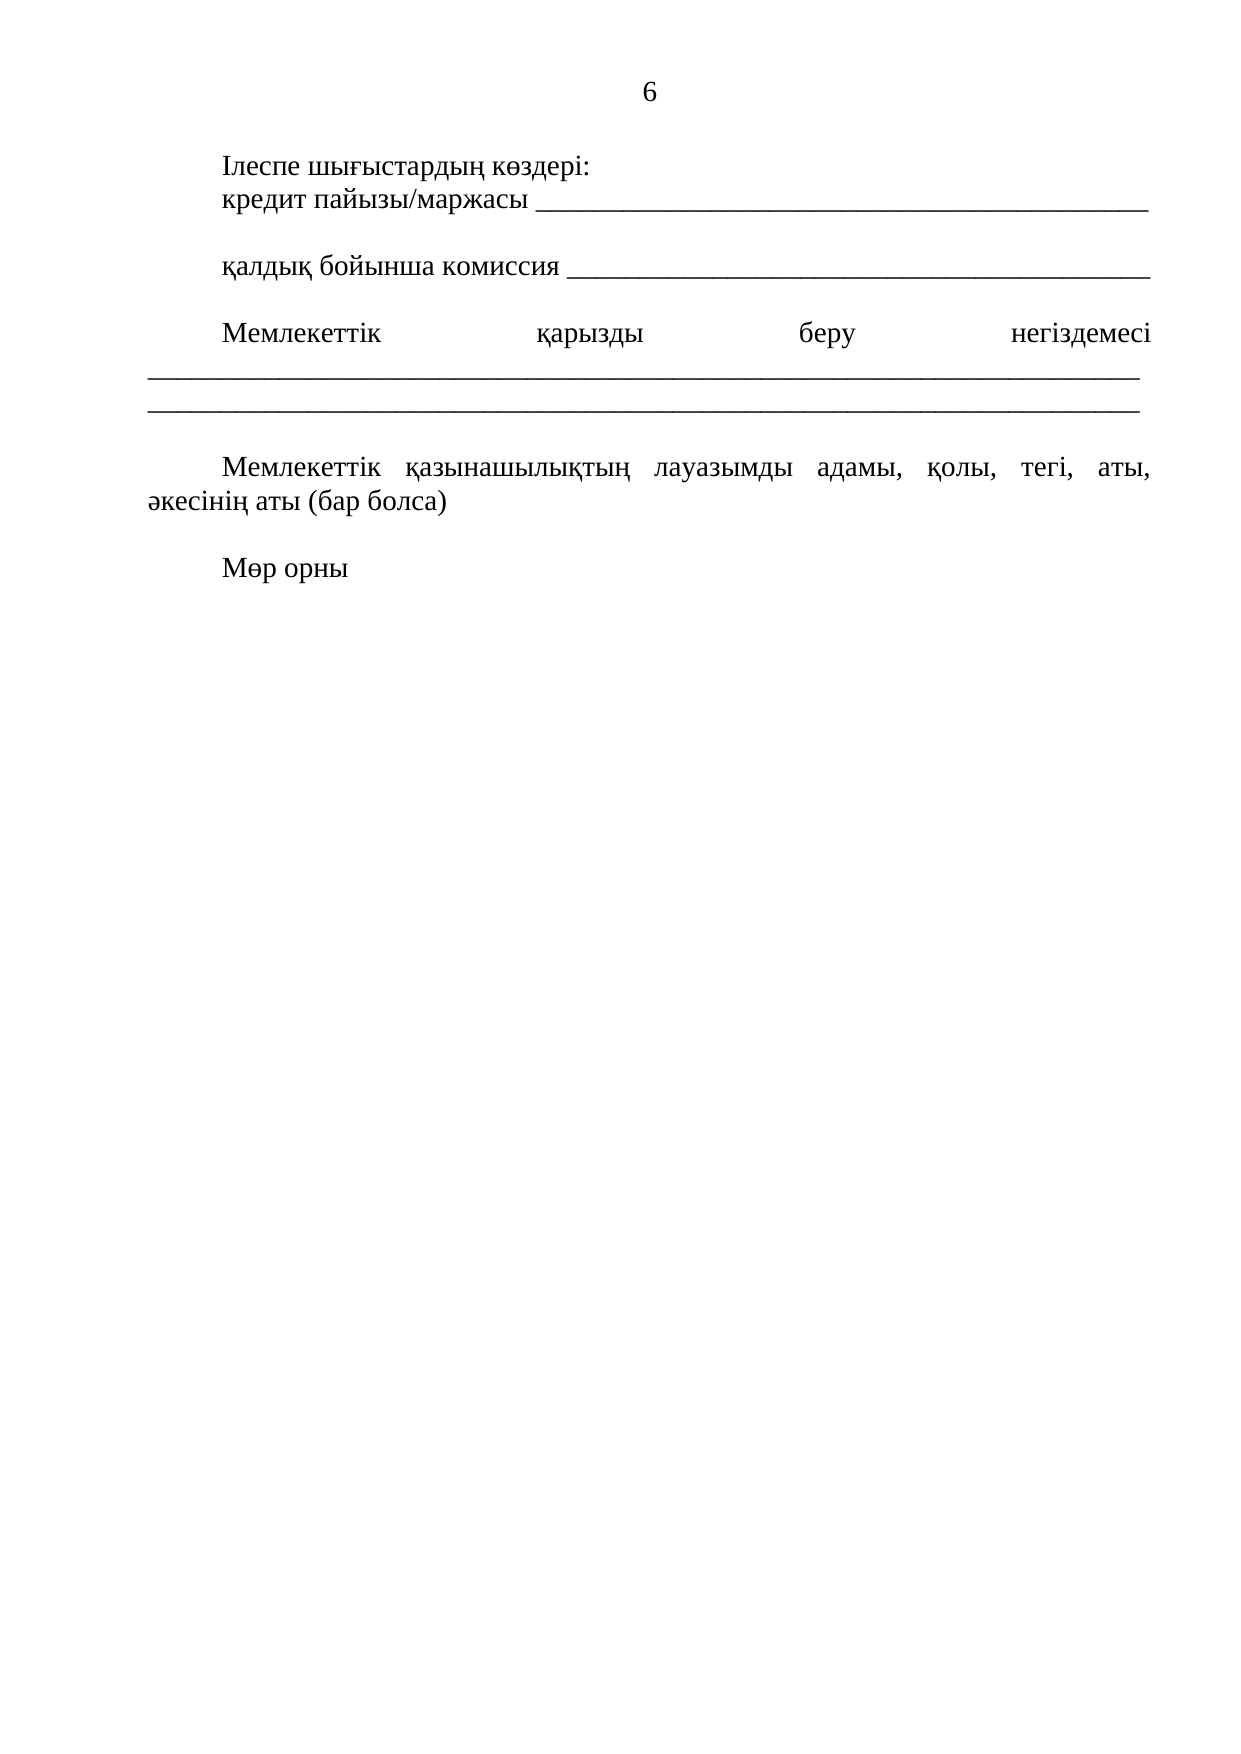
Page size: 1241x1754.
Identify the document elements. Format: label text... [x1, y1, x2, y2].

text Мемлекеттік қазынашылықтың лауазымды адамы, қолы, тегі, аты, әкесінің аты (бар болса) [148, 449, 1152, 517]
text Ілеспе шығыстардың көздері: [148, 148, 1152, 181]
text Мемлекеттік қарызды беру негіздемесі ________________________________________________________________________________________________________________________________________ [148, 315, 1152, 416]
text қалдық бойынша комиссия ________________________________________ [148, 248, 1152, 282]
text Мөр орны [148, 550, 1152, 584]
text кредит пайызы/маржасы __________________________________________ [148, 181, 1152, 215]
